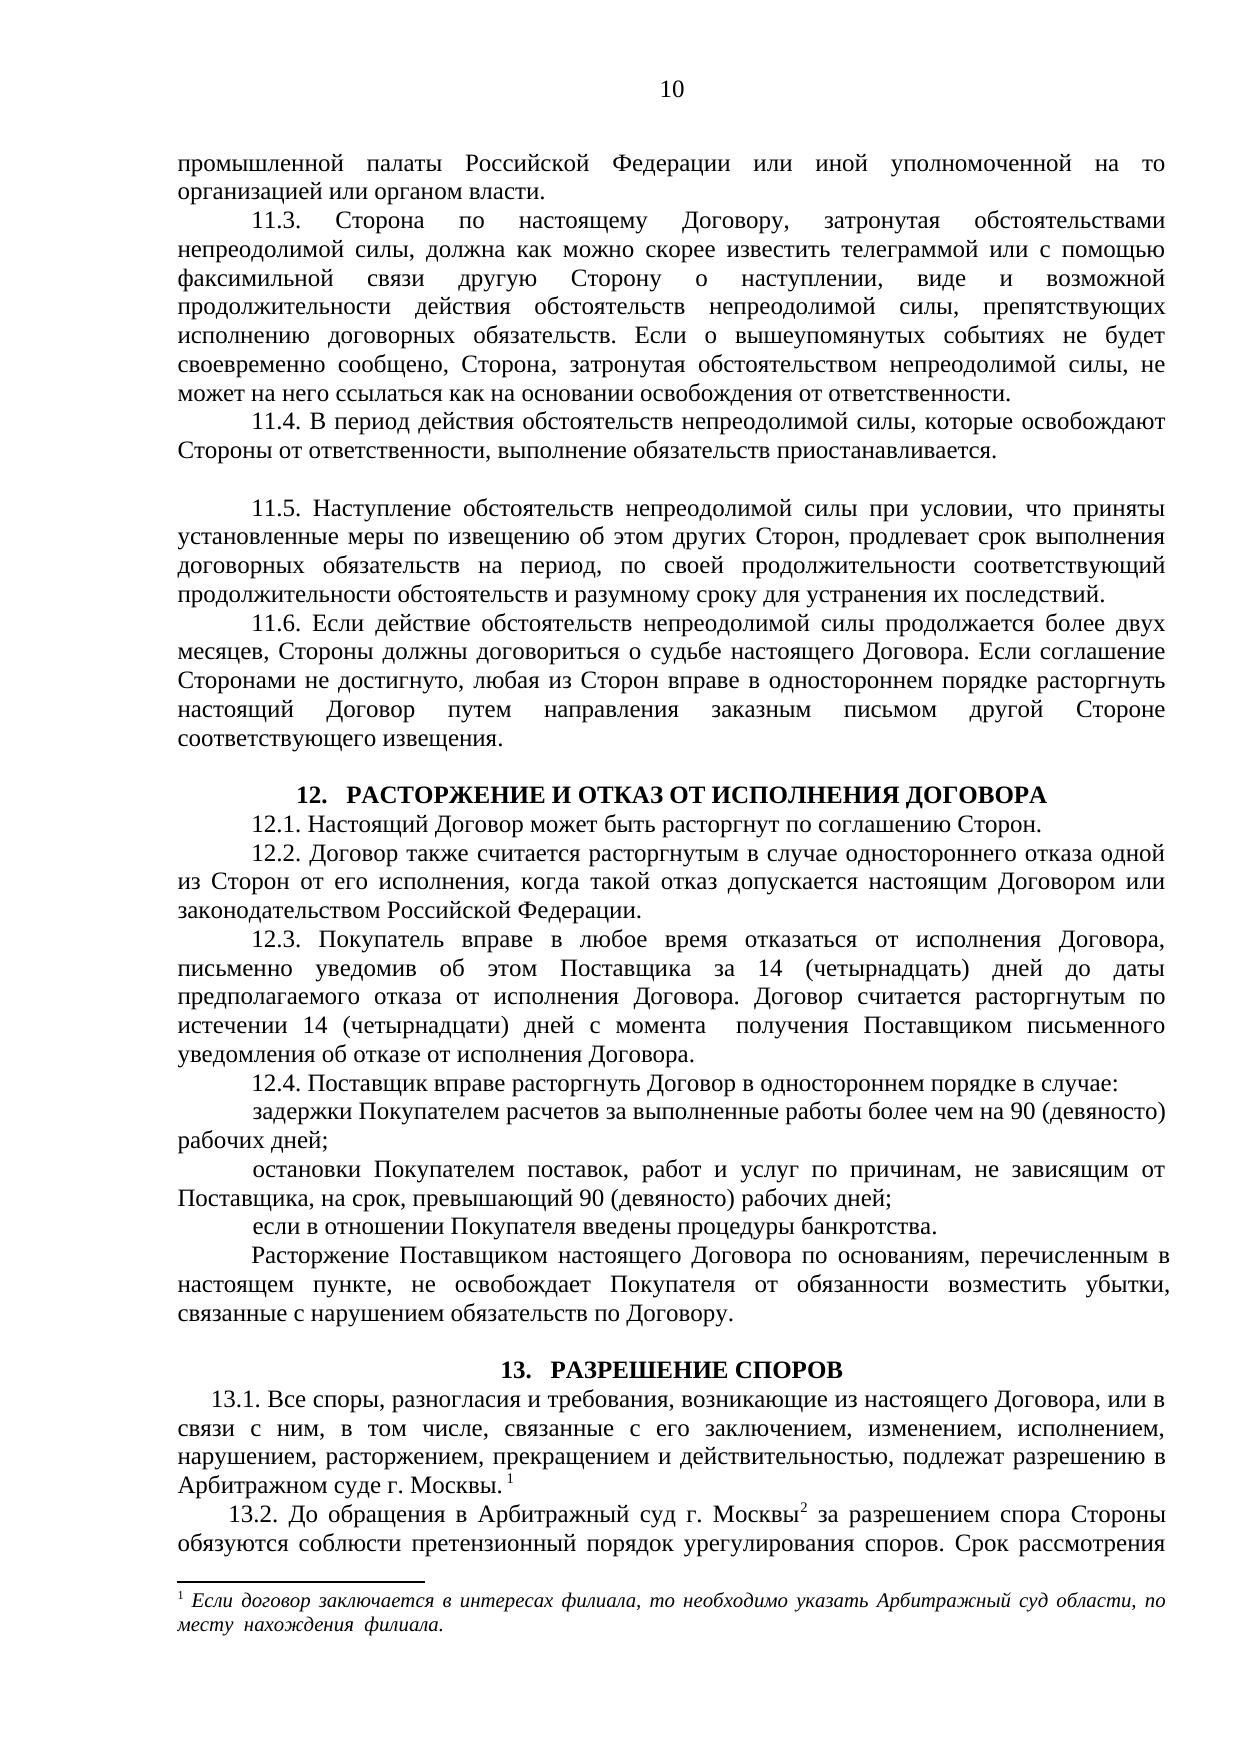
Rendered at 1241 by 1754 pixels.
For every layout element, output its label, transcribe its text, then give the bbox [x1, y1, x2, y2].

text 12.4. Поставщик вправе расторгнуть Договор в одностороннем порядке в случае: [177, 1068, 1166, 1096]
list РАЗРЕШЕНИЕ СПОРОВ [177, 1355, 1166, 1384]
text 11.5. Наступление обстоятельств непреодолимой силы при условии, что приняты установленные меры по извещению об этом других Сторон, продлевает срок выполнения договорных обязательств на период, по своей продолжительности соответствующий продолжительности обстоятельств и разумному сроку для устранения их последствий. [177, 493, 1166, 608]
text 12.2. Договор также считается расторгнутым в случае одностороннего отказа одной из Сторон от его исполнения, когда такой отказ допускается настоящим Договором или законодательством Российской Федерации. [177, 838, 1166, 924]
text 11.6. Если действие обстоятельств непреодолимой силы продолжается более двух месяцев, Стороны должны договориться о судьбе настоящего Договора. Если соглашение Сторонами не достигнуто, любая из Сторон вправе в одностороннем порядке расторгнуть настоящий Договор путем направления заказным письмом другой Стороне соответствующего извещения. [177, 608, 1166, 751]
text 13.1. Все споры, разногласия и требования, возникающие из настоящего Договора, или в связи с ним, в том числе, связанные с его заключением, изменением, исполнением, нарушением, расторжением, прекращением и действительностью, подлежат разрешению в Арбитражном суде г. Москвы. [177, 1384, 1166, 1499]
text Расторжение Поставщиком настоящего Договора по основаниям, перечисленным в настоящем пункте, не освобождает Покупателя от обязанности возместить убытки, связанные с нарушением обязательств по Договору. [177, 1240, 1171, 1326]
text если в отношении Покупателя введены процедуры банкротства. [177, 1211, 1166, 1240]
text 11.4. В период действия обстоятельств непреодолимой силы, которые освобождают Стороны от ответственности, выполнение обязательств приостанавливается. [177, 406, 1166, 464]
text остановки Покупателем поставок, работ и услуг по причинам, не зависящим от Поставщика, на срок, превышающий 90 (девяносто) рабочих дней; [177, 1154, 1166, 1211]
text задержки Покупателем расчетов за выполненные работы более чем на 90 (девяносто) рабочих дней; [177, 1096, 1166, 1154]
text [177, 148, 1166, 205]
text 12.1. Настоящий Договор может быть расторгнут по соглашению Сторон. [177, 809, 1166, 838]
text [177, 1499, 1166, 1556]
text 12.3. Покупатель вправе в любое время отказаться от исполнения Договора, письменно уведомив об этом Поставщика за 14 (четырнадцать) дней до даты предполагаемого отказа от исполнения Договора. Договор считается расторгнутым по истечении 14 (четырнадцати) дней с момента получения Поставщиком письменного уведомления об отказе от исполнения Договора. [177, 924, 1166, 1068]
text 11.3. Сторона по настоящему Договору, затронутая обстоятельствами непреодолимой силы, должна как можно скорее известить телеграммой или с помощью факсимильной связи другую Сторону о наступлении, виде и возможной продолжительности действия обстоятельств непреодолимой силы, препятствующих исполнению договорных обязательств. Если о вышеупомянутых событиях не будет своевременно сообщено, Сторона, затронутая обстоятельством непреодолимой силы, не может на него ссылаться как на основании освобождения от ответственности. [177, 205, 1166, 406]
list РАСТОРЖЕНИЕ И ОТКАЗ ОТ ИСПОЛНЕНИЯ ДОГОВОРА [177, 780, 1166, 809]
